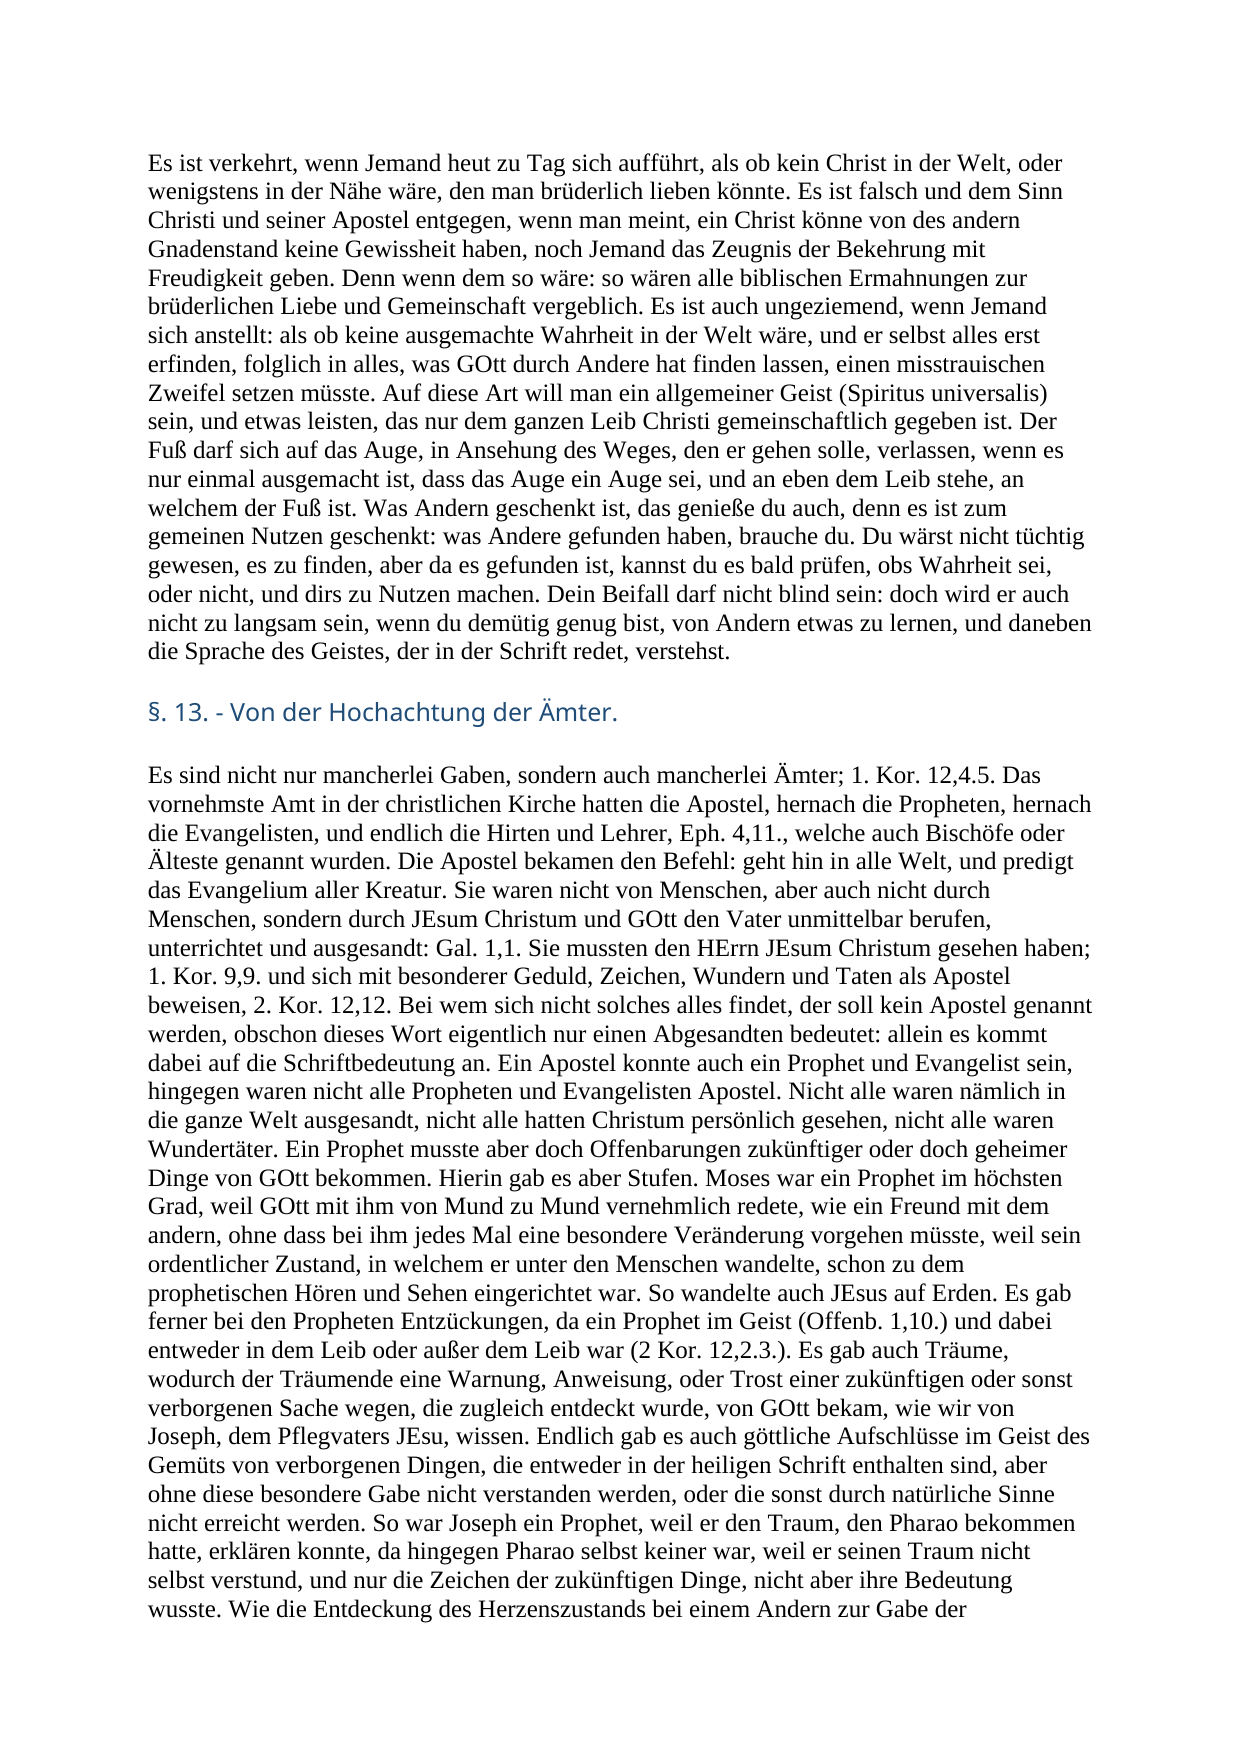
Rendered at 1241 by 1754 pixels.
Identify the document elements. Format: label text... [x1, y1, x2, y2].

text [148, 760, 1093, 1623]
text Es ist verkehrt, wenn Jemand heut zu Tag sich aufführt, als ob kein Christ in der Welt, oder wenigstens in der Nähe wäre, den man brüderlich lieben könnte. Es ist falsch und dem Sinn Christi und seiner Apostel entgegen, wenn man meint, ein Christ könne von des andern Gnadenstand keine Gewissheit haben, noch Jemand das Zeugnis der Bekehrung mit Freudigkeit geben. Denn wenn dem so wäre: so wären alle biblischen Ermahnungen zur brüderlichen Liebe und Gemeinschaft vergeblich. Es ist auch ungeziemend, wenn Jemand sich anstellt: als ob keine ausgemachte Wahrheit in der Welt wäre, und er selbst alles erst erfinden, folglich in alles, was GOtt durch Andere hat finden lassen, einen misstrauischen Zweifel setzen müsste. Auf diese Art will man ein allgemeiner Geist (Spiritus universalis) sein, und etwas leisten, das nur dem ganzen Leib Christi gemeinschaftlich gegeben ist. Der Fuß darf sich auf das Auge, in Ansehung des Weges, den er gehen solle, verlassen, wenn es nur einmal ausgemacht ist, dass das Auge ein Auge sei, und an eben dem Leib stehe, an welchem der Fuß ist. Was Andern geschenkt ist, das genieße du auch, denn es ist zum gemeinen Nutzen geschenkt: was Andere gefunden haben, brauche du. Du wärst nicht tüchtig gewesen, es zu finden, aber da es gefunden ist, kannst du es bald prüfen, obs Wahrheit sei, oder nicht, und dirs zu Nutzen machen. Dein Beifall darf nicht blind sein: doch wird er auch nicht zu langsam sein, wenn du demütig genug bist, von Andern etwas zu lernen, und daneben die Sprache des Geistes, der in der Schrift redet, verstehst. [148, 148, 1093, 665]
subtitle §. 13. - Von der Hochachtung der Ämter. [148, 694, 1093, 728]
